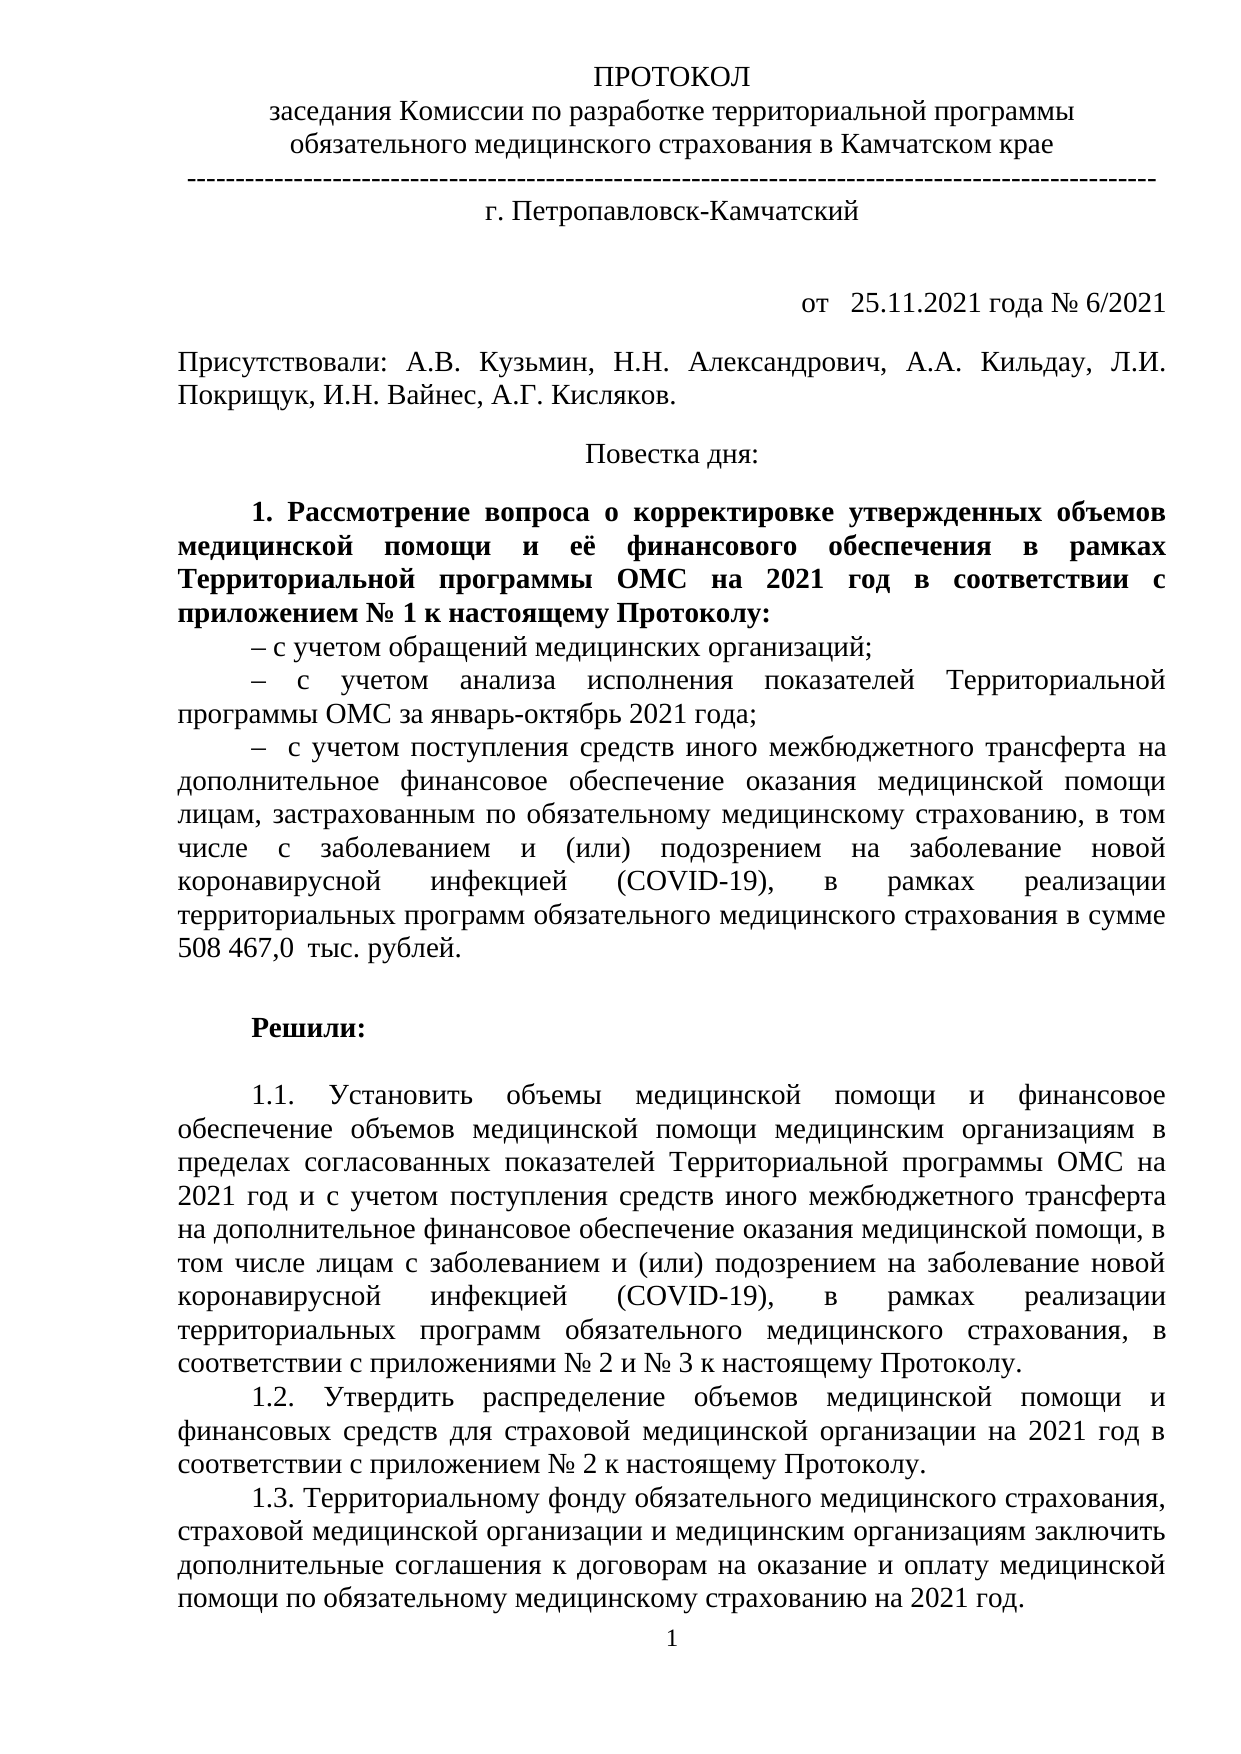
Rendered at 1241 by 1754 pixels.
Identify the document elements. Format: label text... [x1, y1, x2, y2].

text 1.1. Установить объемы медицинской помощи и финансовое обеспечение объемов медицинской помощи медицинским организациям в пределах согласованных показателей Территориальной программы ОМС на 2021 год и с учетом поступления средств иного межбюджетного трансферта на дополнительное финансовое обеспечение оказания медицинской помощи, в том числе лицам с заболеванием и (или) подозрением на заболевание новой коронавирусной инфекцией (COVID-19), в рамках реализации территориальных программ обязательного медицинского страхования, в соответствии с приложениями № 2 и № 3 к настоящему Протоколу. [177, 1077, 1167, 1379]
list – с учетом обращений медицинских организаций; [177, 629, 1167, 662]
text 1.2. Утвердить распределение объемов медицинской помощи и финансовых средств для страховой медицинской организации на 2021 год в соответствии с приложением № 2 к настоящему Протоколу. [177, 1379, 1167, 1480]
list 1. Рассмотрение вопроса о корректировке утвержденных объемов медицинской помощи и её финансового обеспечения в рамках Территориальной программы ОМС на 2021 год в соответствии с приложением № 1 к настоящему Протоколу: [177, 494, 1167, 629]
text г. Петропавловск-Камчатский [177, 193, 1167, 227]
text ПРОТОКОЛ [177, 59, 1167, 93]
text Повестка дня: [177, 436, 1167, 469]
text 1.3. Территориальному фонду обязательного медицинского страхования, страховой медицинской организации и медицинским организациям заключить дополнительные соглашения к договорам на оказание и оплату медицинской помощи по обязательному медицинскому страхованию на 2021 год. [177, 1480, 1167, 1614]
list – с учетом анализа исполнения показателей Территориальной программы ОМС за январь-октябрь 2021 года; [177, 662, 1167, 729]
list – с учетом поступления средств иного межбюджетного трансферта на дополнительное финансовое обеспечение оказания медицинской помощи лицам, застрахованным по обязательному медицинскому страхованию, в том числе с заболеванием и (или) подозрением на заболевание новой коронавирусной инфекцией (COVID-19), в рамках реализации территориальных программ обязательного медицинского страхования в сумме 508 467,0 тыс. рублей. [177, 729, 1167, 964]
text ---------------------------------------------------------------------------------------------------- [177, 160, 1167, 193]
text Присутствовали: А.В. Кузьмин, Н.Н. Александрович, А.А. Кильдау, Л.И. Покрищук, И.Н. Вайнес, А.Г. Кисляков. [177, 344, 1167, 411]
text заседания Комиссии по разработке территориальной программы обязательного медицинского страхования в Камчатском крае [177, 93, 1167, 160]
text от 25.11.2021 года № 6/2021 [177, 285, 1167, 319]
text Решили: [177, 1010, 1167, 1044]
